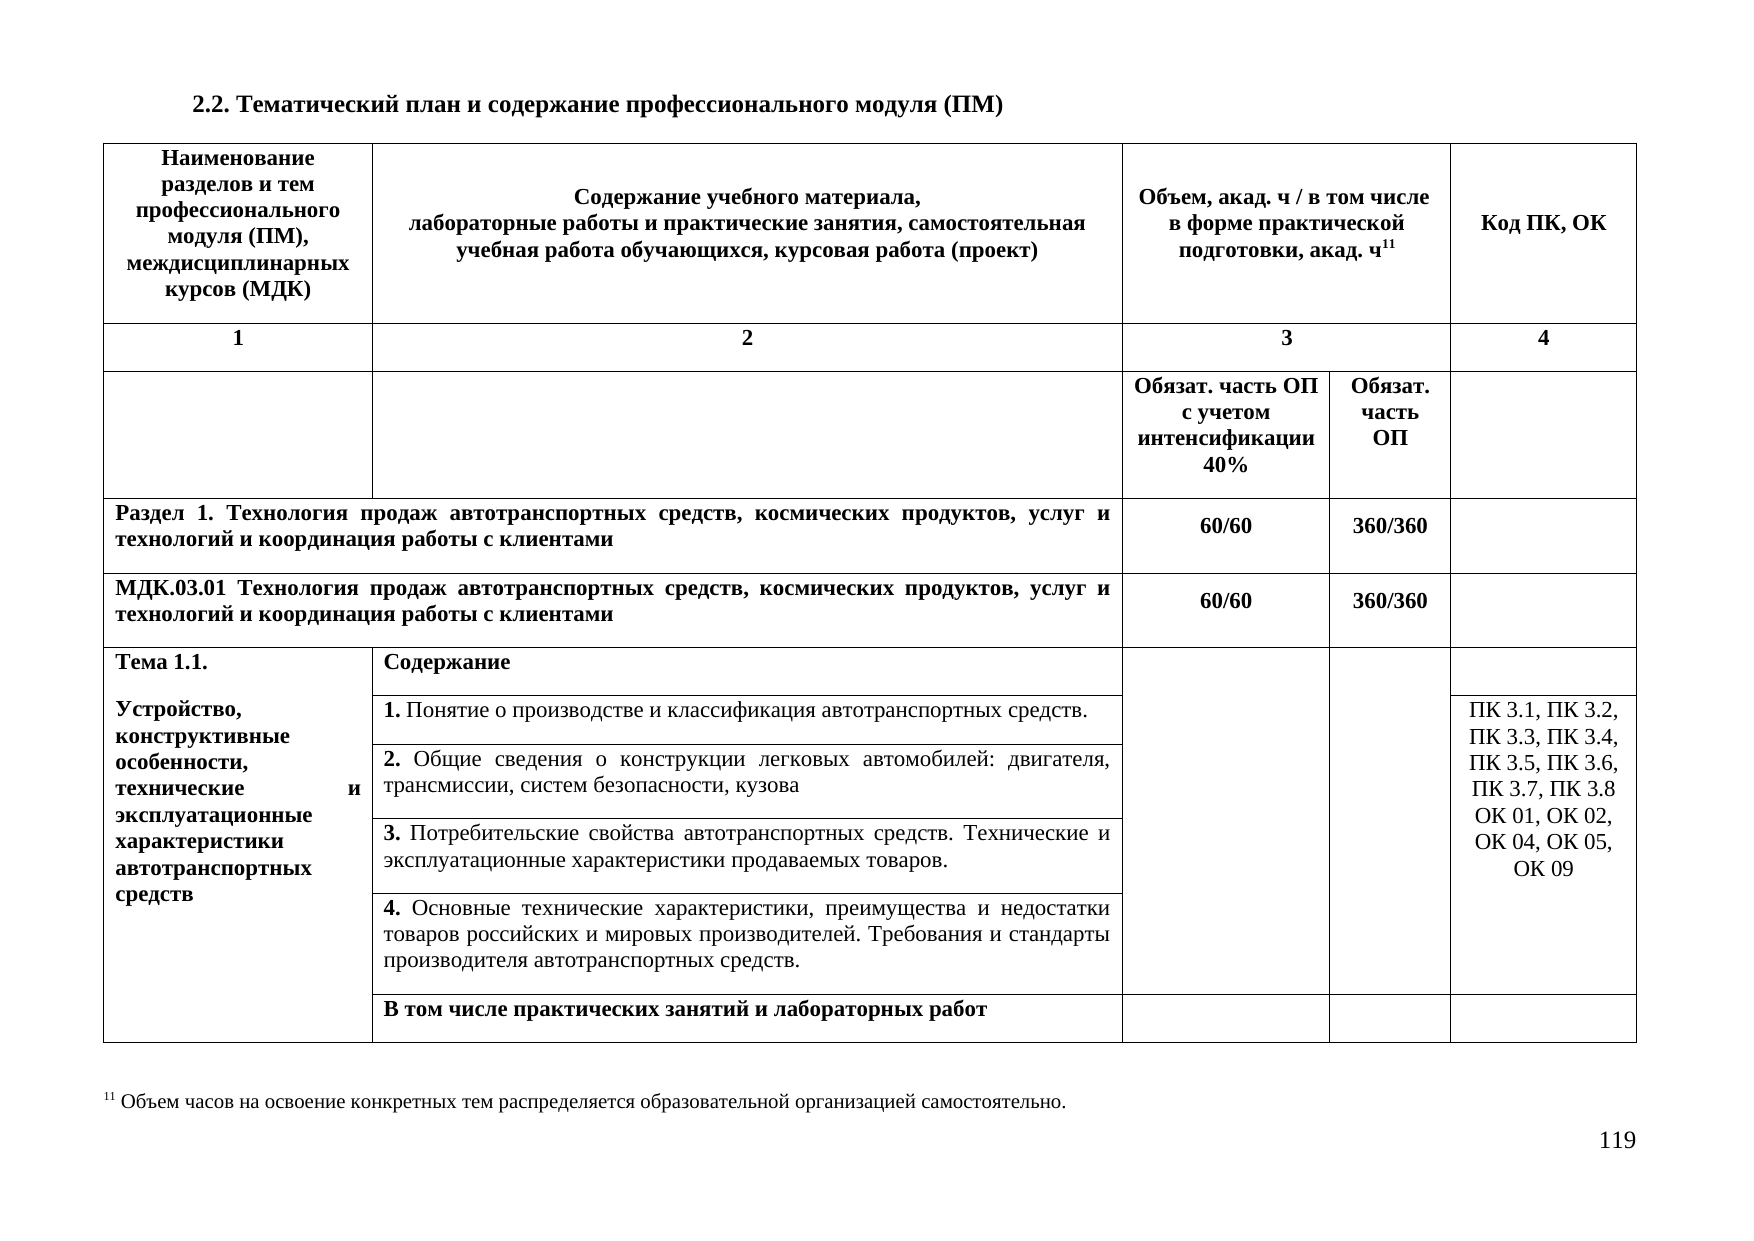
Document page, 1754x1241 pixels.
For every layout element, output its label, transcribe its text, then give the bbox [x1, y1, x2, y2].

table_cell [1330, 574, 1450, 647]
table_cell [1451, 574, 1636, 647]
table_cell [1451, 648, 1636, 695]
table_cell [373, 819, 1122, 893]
text 2.2. Тематический план и содержание профессионального модуля (ПМ) [192, 89, 1636, 117]
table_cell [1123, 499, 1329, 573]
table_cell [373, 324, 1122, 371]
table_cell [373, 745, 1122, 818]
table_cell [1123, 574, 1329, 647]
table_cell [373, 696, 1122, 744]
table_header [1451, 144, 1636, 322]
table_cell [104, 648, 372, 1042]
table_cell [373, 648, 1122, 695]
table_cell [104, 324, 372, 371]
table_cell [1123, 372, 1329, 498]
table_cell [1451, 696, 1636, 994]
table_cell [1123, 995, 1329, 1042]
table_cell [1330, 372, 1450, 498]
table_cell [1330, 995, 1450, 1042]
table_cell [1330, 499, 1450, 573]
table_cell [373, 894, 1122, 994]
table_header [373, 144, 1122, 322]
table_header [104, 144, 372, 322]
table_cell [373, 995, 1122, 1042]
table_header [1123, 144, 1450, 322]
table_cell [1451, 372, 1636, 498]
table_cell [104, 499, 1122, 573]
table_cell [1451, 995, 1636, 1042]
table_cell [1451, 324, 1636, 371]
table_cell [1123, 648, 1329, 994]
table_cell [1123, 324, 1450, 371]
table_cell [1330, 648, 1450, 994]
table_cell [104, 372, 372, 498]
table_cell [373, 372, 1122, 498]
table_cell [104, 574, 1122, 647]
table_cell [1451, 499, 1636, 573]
